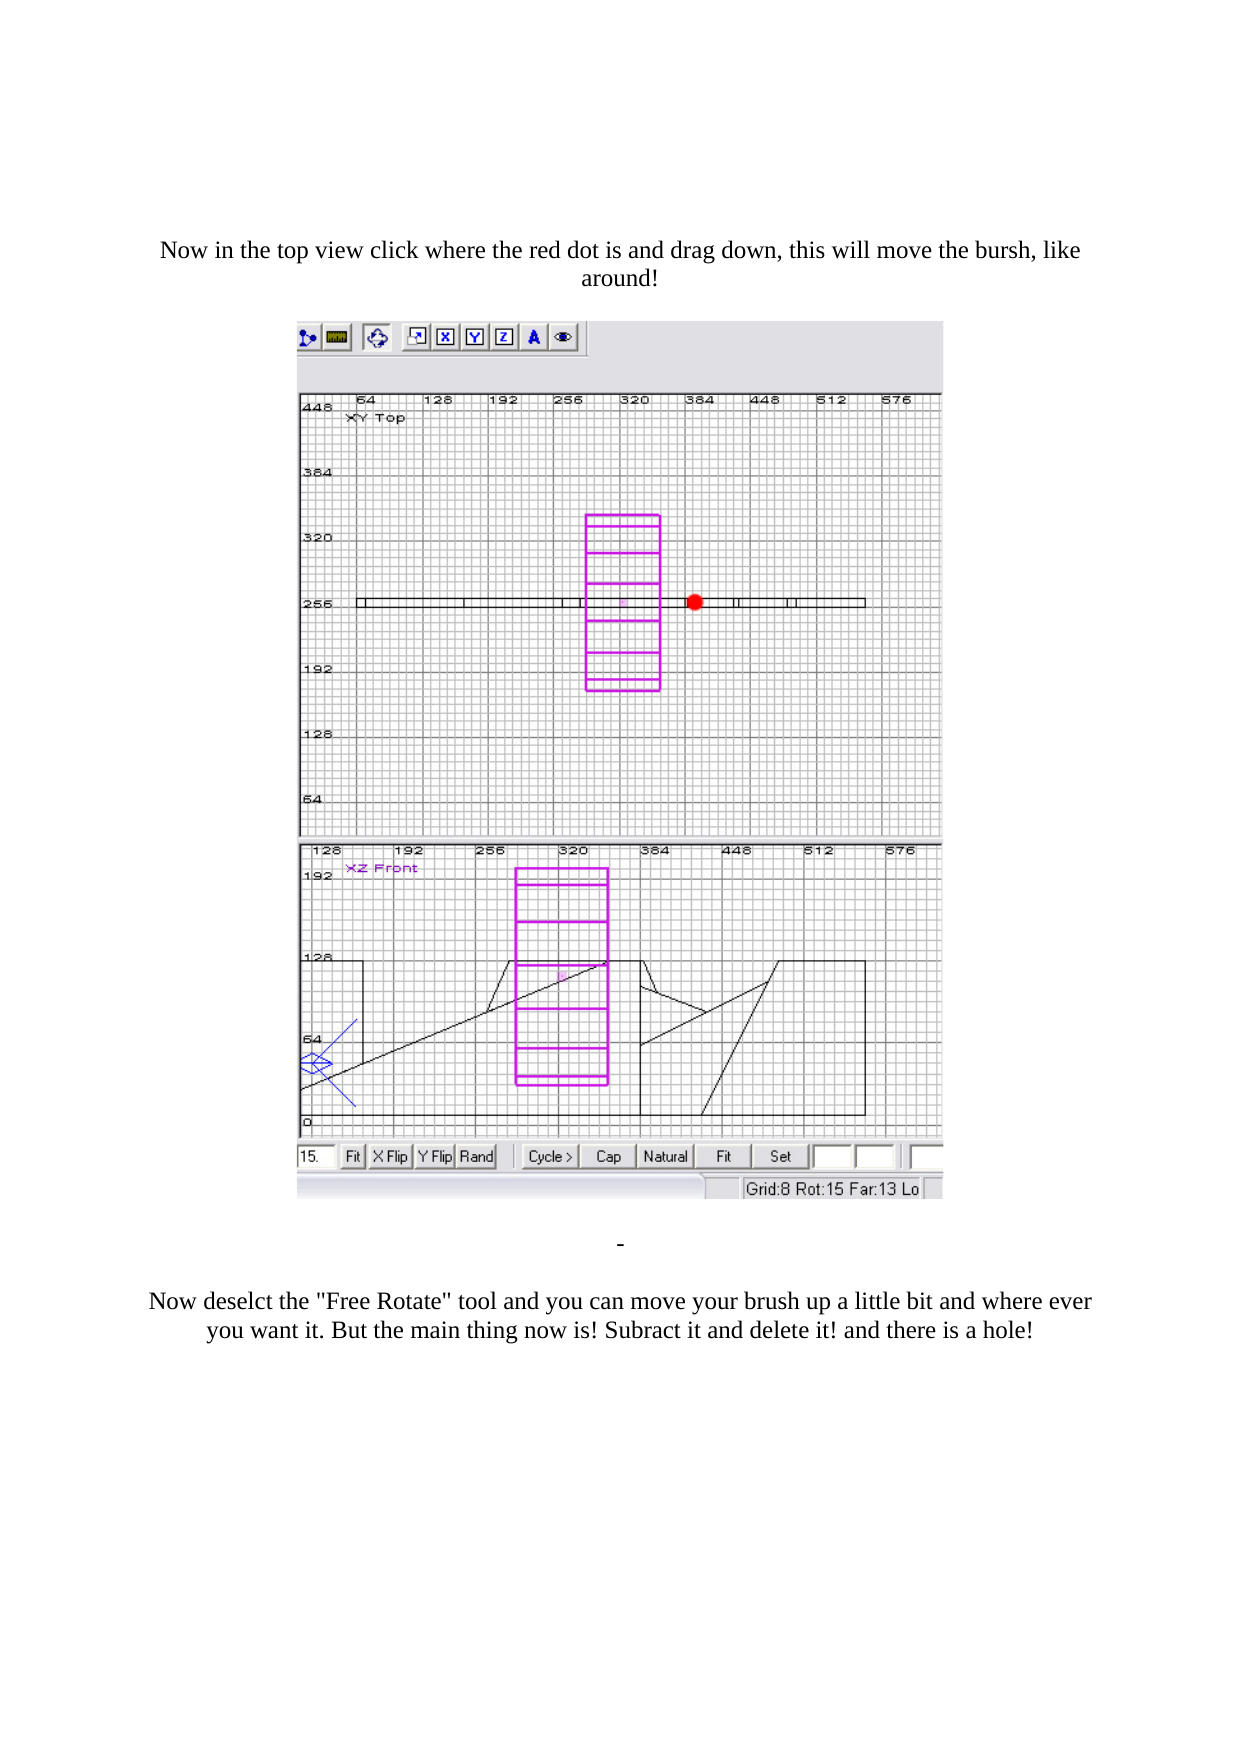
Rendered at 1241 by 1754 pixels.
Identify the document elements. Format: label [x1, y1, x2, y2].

table_cell [148, 148, 1093, 1373]
picture [296, 321, 944, 1199]
